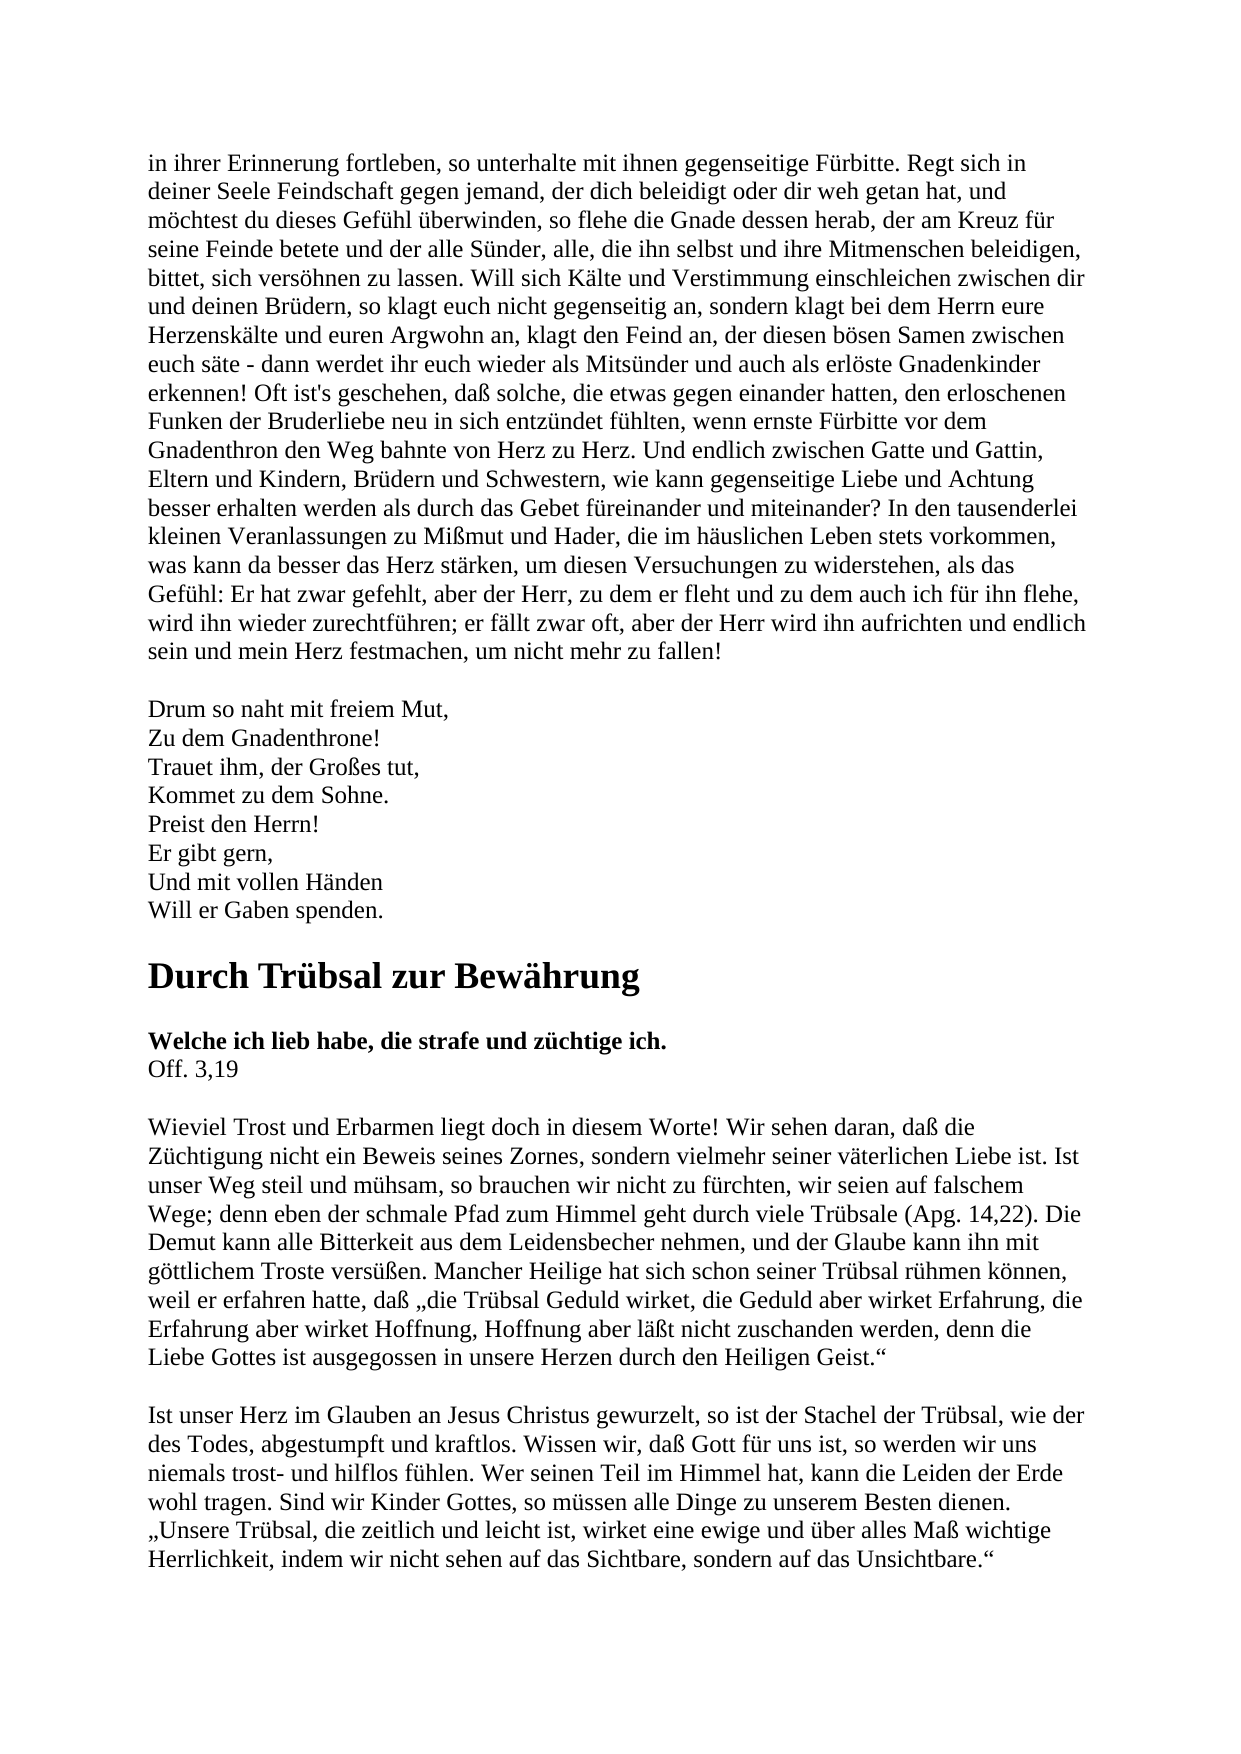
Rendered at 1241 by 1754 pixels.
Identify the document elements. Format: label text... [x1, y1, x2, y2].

text Drum so naht mit freiem Mut, Zu dem Gnadenthrone! Trauet ihm, der Großes tut, Kommet zu dem Sohne. Preist den Herrn! Er gibt gern, Und mit vollen Händen Will er Gaben spenden. [148, 694, 1093, 924]
subtitle Durch Trübsal zur Bewährung [148, 953, 1093, 997]
text Welche ich lieb habe, die strafe und züchtige ich. Off. 3,19 [148, 1026, 1093, 1083]
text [148, 148, 1093, 665]
text Ist unser Herz im Glauben an Jesus Christus gewurzelt, so ist der Stachel der Trübsal, wie der des Todes, abgestumpft und kraftlos. Wissen wir, daß Gott für uns ist, so werden wir uns niemals trost- und hilflos fühlen. Wer seinen Teil im Himmel hat, kann die Leiden der Erde wohl tragen. Sind wir Kinder Gottes, so müssen alle Dinge zu unserem Besten dienen. „Unsere Trübsal, die zeitlich und leicht ist, wirket eine ewige und über alles Maß wichtige Herrlichkeit, indem wir nicht sehen auf das Sichtbare, sondern auf das Unsichtbare.“ [148, 1400, 1093, 1573]
text Wieviel Trost und Erbarmen liegt doch in diesem Worte! Wir sehen daran, daß die Züchtigung nicht ein Beweis seines Zornes, sondern vielmehr seiner väterlichen Liebe ist. Ist unser Weg steil und mühsam, so brauchen wir nicht zu fürchten, wir seien auf falschem Wege; denn eben der schmale Pfad zum Himmel geht durch viele Trübsale (Apg. 14,22). Die Demut kann alle Bitterkeit aus dem Leidensbecher nehmen, und der Glaube kann ihn mit göttlichem Troste versüßen. Mancher Heilige hat sich schon seiner Trübsal rühmen können, weil er erfahren hatte, daß „die Trübsal Geduld wirket, die Geduld aber wirket Erfahrung, die Erfahrung aber wirket Hoffnung, Hoffnung aber läßt nicht zuschanden werden, denn die Liebe Gottes ist ausgegossen in unsere Herzen durch den Heiligen Geist.“ [148, 1112, 1093, 1371]
